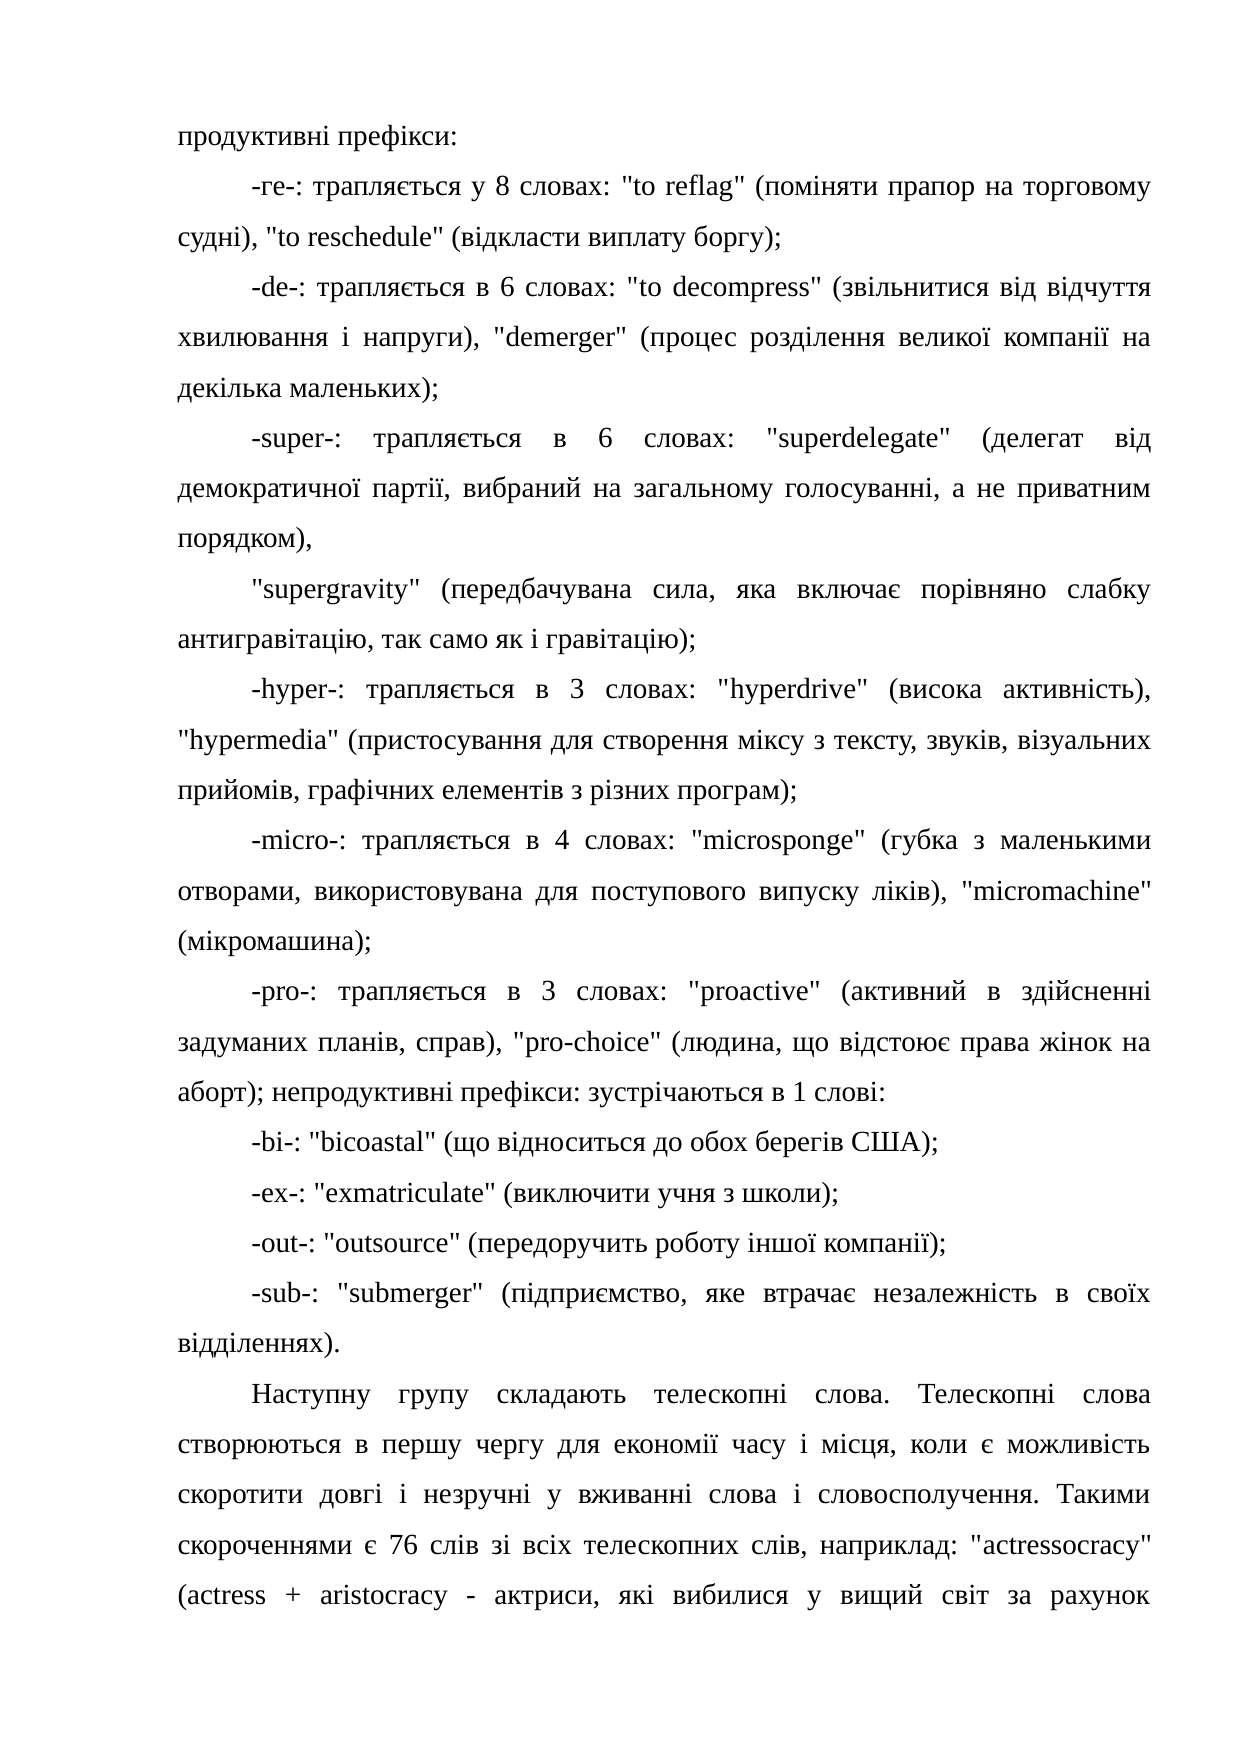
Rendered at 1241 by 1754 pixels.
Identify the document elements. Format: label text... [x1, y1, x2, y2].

text -micro-: трапляється в 4 словах: "microsponge" (губка з маленькими отворами, використовувана для поступового випуску ліків), "micromachine" (мікромашина); [177, 822, 1152, 957]
text -de-: трапляється в 6 словах: "to decompress" (звільнитися від відчуття хвилювання і напруги), "demerger" (процес розділення великої компанії на декілька маленьких); [177, 269, 1152, 403]
text -pro-: трапляється в 3 словах: "proactive" (активний в здійсненні задуманих планів, справ), "pro-choice" (людина, що відстоює права жінок на аборт); непродуктивні префікси: зустрічаються в 1 слові: [177, 973, 1152, 1108]
text -hyper-: трапляється в 3 словах: "hyperdrive" (висока активність), "hypermedia" (пристосування для створення міксу з тексту, звуків, візуальних прийомів, графічних елементів з різних програм); [177, 672, 1152, 806]
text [177, 1376, 1152, 1611]
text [177, 118, 1152, 152]
text "supergravity" (передбачувана сила, яка включає порівняно слабку антигравітацію, так само як і гравітацію); [177, 571, 1152, 655]
text -sub-: "submerger" (підприємство, яке втрачає незалежність в своїх відділеннях). [177, 1275, 1152, 1359]
text -super-: трапляється в 6 словах: "superdelegate" (делегат від демократичної партії, вибраний на загальному голосуванні, а не приватним порядком), [177, 420, 1152, 554]
text -ex-: "exmatriculate" (виключити учня з школи); [177, 1175, 1152, 1208]
text -ге-: трапляється у 8 словах: "to reflag" (поміняти прапор на торговому судні), "to reschedule" (відкласти виплату боргу); [177, 168, 1152, 252]
text -bi-: "bicoastal" (що відноситься до обох берегів США); [177, 1124, 1152, 1158]
text -out-: "outsource" (передоручить роботу іншої компанії); [177, 1225, 1152, 1258]
